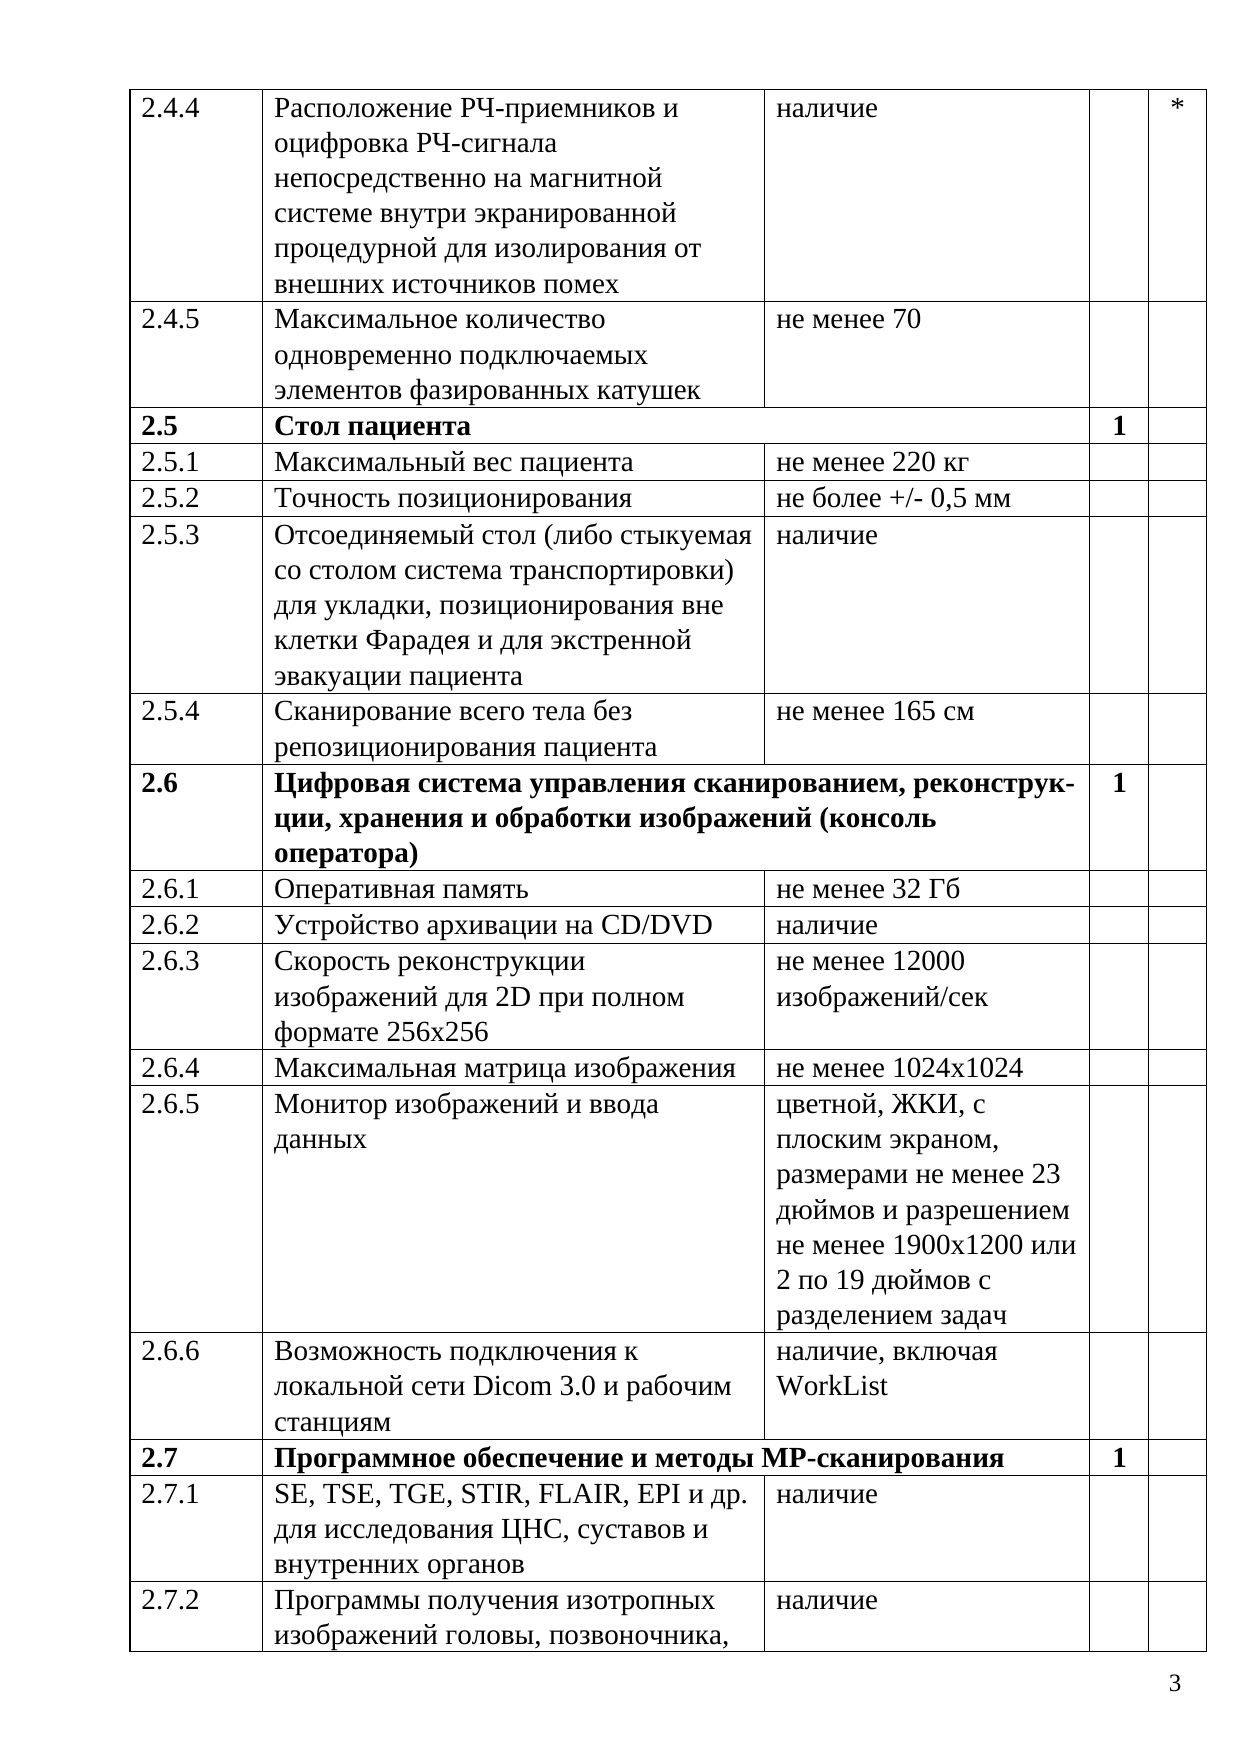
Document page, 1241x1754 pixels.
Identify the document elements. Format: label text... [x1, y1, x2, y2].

table_cell [1149, 1050, 1206, 1085]
table_cell наличие, включая WorkList [765, 1333, 1089, 1439]
table_cell не менее 165 см [765, 694, 1089, 764]
table_cell [1149, 1333, 1206, 1439]
table_cell 2.5 [131, 408, 262, 443]
table_cell [1090, 1582, 1148, 1651]
table_cell не более +/- 0,5 мм [765, 481, 1089, 516]
table_cell 2.7.2 [131, 1582, 262, 1651]
table_cell [1149, 1440, 1206, 1475]
table_cell [1149, 694, 1206, 764]
table_cell [1149, 481, 1206, 516]
table_cell SE, ТSE, TGE, STIR, FLAIR, EPI и др. для исследования ЦНС, суставов и внутренних органов [263, 1476, 764, 1581]
table_cell * [1149, 90, 1206, 301]
table_cell Отсоединяемый стол (либо стыкуемая со столом система транспортировки) для укладки, позиционирования вне клетки Фарадея и для экстренной эвакуации пациента [263, 517, 764, 692]
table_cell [263, 1582, 764, 1651]
table_cell [1149, 871, 1206, 906]
table_cell Устройство архивации на CD/DVD [263, 907, 764, 942]
table_cell [1090, 1086, 1148, 1332]
table_cell 2.7.1 [131, 1476, 262, 1581]
table_cell Монитор изображений и ввода данных [263, 1086, 764, 1332]
table_cell Максимальный вес пациента [263, 444, 764, 479]
table_cell не менее 32 Гб [765, 871, 1089, 906]
table_cell не менее 220 кг [765, 444, 1089, 479]
table_cell наличие [765, 90, 1089, 301]
table_cell Сканирование всего тела без репозиционирования пациента [263, 694, 764, 764]
table_cell [1090, 907, 1148, 942]
table_cell [1149, 1582, 1206, 1651]
table_cell 2.5.3 [131, 517, 262, 692]
table_cell 2.6.6 [131, 1333, 262, 1439]
table_cell наличие [765, 907, 1089, 942]
table_cell [1149, 1086, 1206, 1332]
table_cell 1 [1090, 1440, 1148, 1475]
table_cell [1149, 302, 1206, 407]
table_cell [1090, 1476, 1148, 1581]
table_cell 2.5.2 [131, 481, 262, 516]
table_cell Точность позиционирования [263, 481, 764, 516]
table_cell Расположение РЧ-приемников и оцифровка РЧ-сигнала непосредственно на магнитной системе внутри экранированной процедурной для изолирования от внешних источников помех [263, 90, 764, 301]
table_cell Скорость реконструкции изображений для 2D при полном формате 256х256 [263, 944, 764, 1049]
table_cell [1090, 1050, 1148, 1085]
table_cell [1149, 765, 1206, 870]
table_cell [1090, 1333, 1148, 1439]
table_cell [1149, 444, 1206, 479]
table_cell не менее 1024х1024 [765, 1050, 1089, 1085]
table_cell [1090, 944, 1148, 1049]
table_cell 2.4.4 [131, 90, 262, 301]
table_cell [1149, 517, 1206, 692]
table_cell Стол пациента [263, 408, 1089, 443]
table_cell Максимальная матрица изображения [263, 1050, 764, 1085]
table_cell [1149, 408, 1206, 443]
table_cell Максимальное количество одновременно подключаемых элементов фазированных катушек [263, 302, 764, 407]
table_cell 2.5.4 [131, 694, 262, 764]
table_cell 2.5.1 [131, 444, 262, 479]
table_cell не менее 70 [765, 302, 1089, 407]
table_cell Оперативная память [263, 871, 764, 906]
table_cell 2.6.3 [131, 944, 262, 1049]
table_cell Цифровая система управления сканированием, реконструк-ции, хранения и обработки изображений (консоль оператора) [263, 765, 1089, 870]
table_cell 2.6.2 [131, 907, 262, 942]
table_cell [1090, 871, 1148, 906]
table_cell [1090, 694, 1148, 764]
table_cell 2.6 [131, 765, 262, 870]
table_cell [1149, 1476, 1206, 1581]
table_cell 1 [1090, 408, 1148, 443]
table_cell цветной, ЖКИ, с плоским экраном, размерами не менее 23 дюймов и разрешением не менее 1900х1200 или 2 по 19 дюймов с разделением задач [765, 1086, 1089, 1332]
table_cell 2.6.4 [131, 1050, 262, 1085]
table_cell наличие [765, 1476, 1089, 1581]
table_cell 1 [1090, 765, 1148, 870]
table_cell наличие [765, 517, 1089, 692]
table_cell 2.4.5 [131, 302, 262, 407]
table_cell [1149, 907, 1206, 942]
table_cell [1149, 944, 1206, 1049]
table_cell не менее 12000 изображений/сек [765, 944, 1089, 1049]
table_cell [1090, 444, 1148, 479]
table_cell [1090, 481, 1148, 516]
table_cell [1090, 90, 1148, 301]
table_cell 2.6.5 [131, 1086, 262, 1332]
table_cell [1090, 517, 1148, 692]
table_cell Возможность подключения к локальной сети Dicom 3.0 и рабочим станциям [263, 1333, 764, 1439]
table_cell Программное обеспечение и методы МР-сканирования [263, 1440, 1089, 1475]
table_cell 2.6.1 [131, 871, 262, 906]
table_cell 2.7 [131, 1440, 262, 1475]
table_cell [1090, 302, 1148, 407]
table_cell наличие [765, 1582, 1089, 1651]
